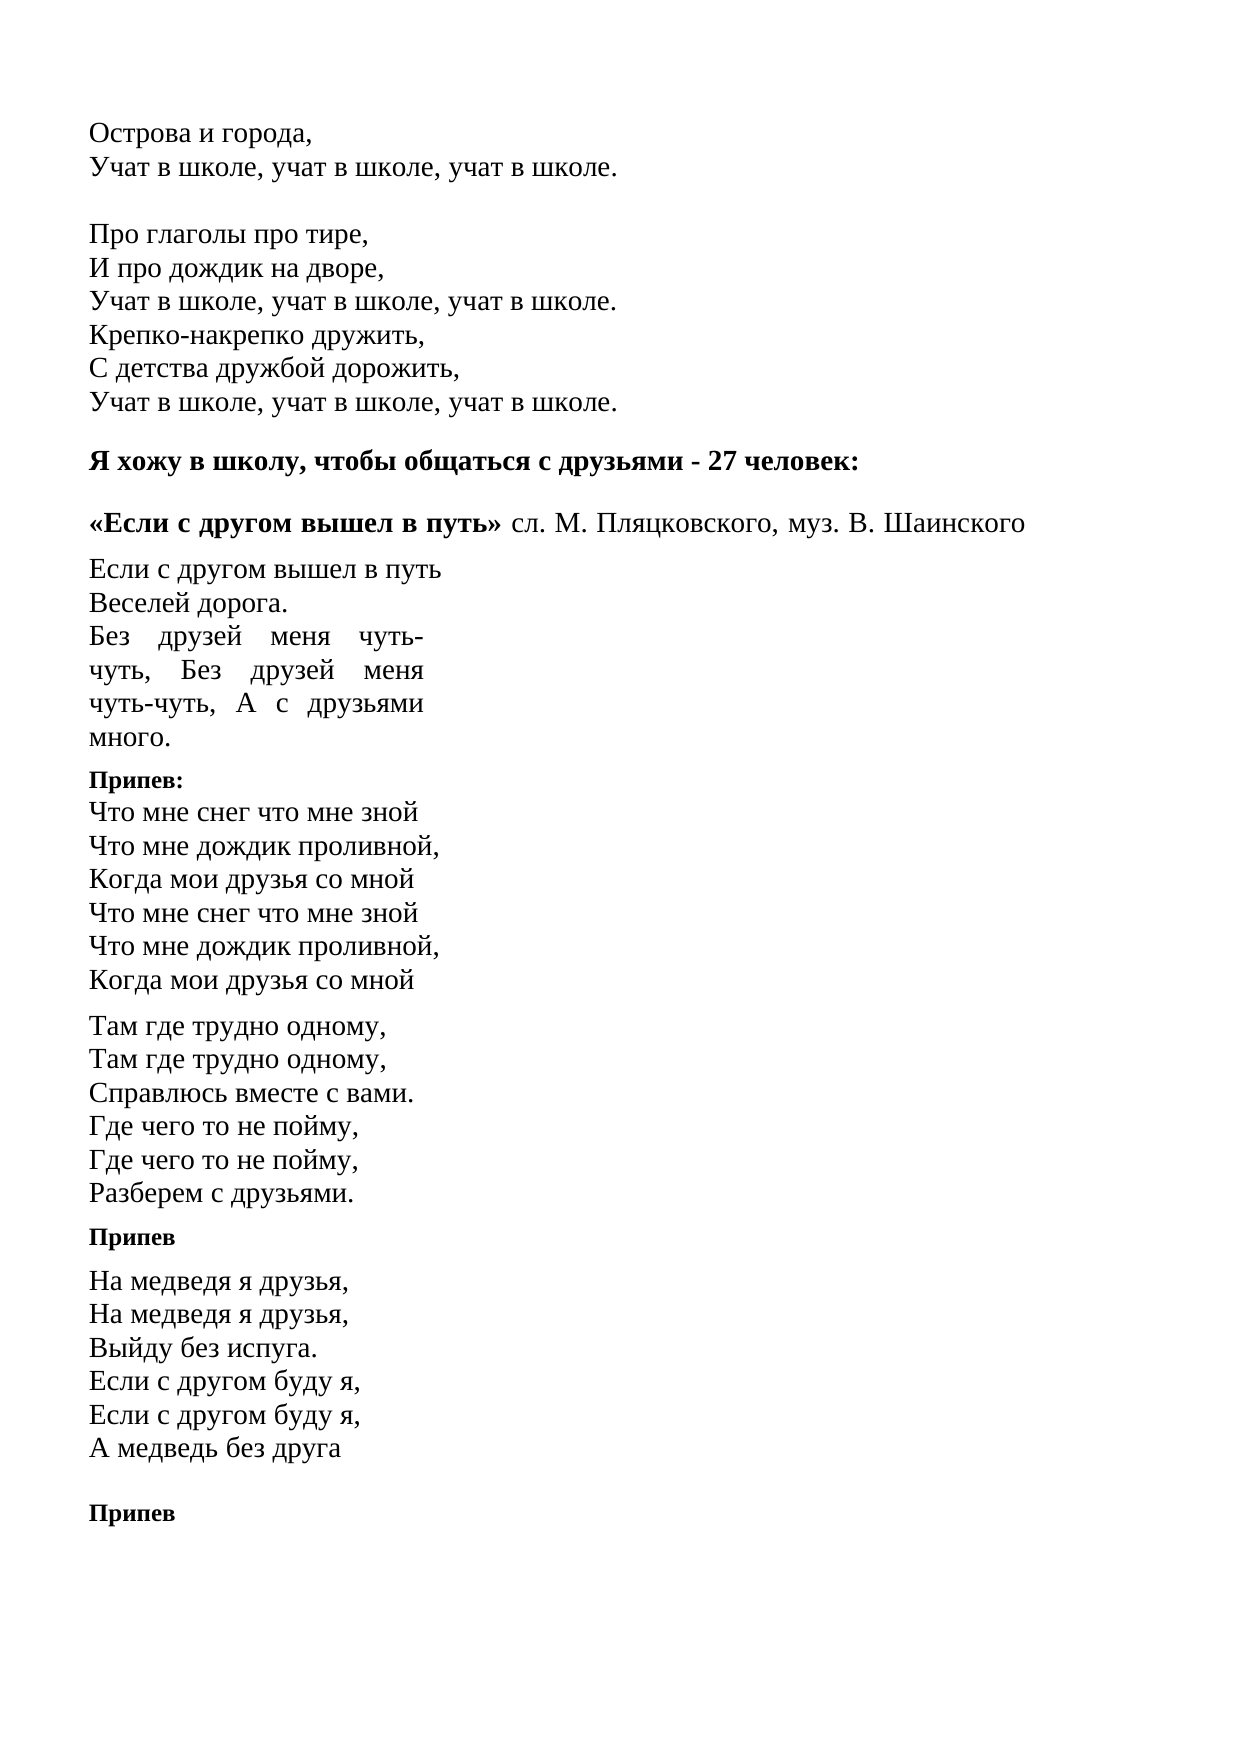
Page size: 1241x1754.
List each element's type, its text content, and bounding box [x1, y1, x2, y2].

text С детства дружбой дорожить, [89, 350, 1163, 384]
text Если с другом буду я, Если с другом буду я, А медведь без друга [89, 1363, 361, 1464]
text Припев [89, 1222, 1163, 1251]
text Острова и города, [89, 115, 1163, 149]
text Справлюсь вместе с вами. Где чего то не пойму, [89, 1075, 416, 1142]
text «Если с другом вышел в путь» сл. М. Пляцковского, муз. В. Шаинского Если с другом вышел в путь [89, 493, 1026, 585]
subtitle Я хожу в школу, чтобы общаться с друзьями - 27 человек: [89, 443, 1163, 476]
text Учат в школе, учат в школе, учат в школе. [89, 384, 1163, 417]
text Что мне снег что мне зной Что мне дождик проливной, Когда мои друзья со мной Что мне снег что мне зной Что мне дождик проливной, Когда мои друзья со мной [89, 794, 442, 995]
text Учат в школе, учат в школе, учат в школе. Крепко-накрепко дружить, [89, 283, 618, 350]
text Припев [89, 1498, 1163, 1527]
text Припев: [89, 766, 1163, 794]
text Где чего то не пойму, Разберем с друзьями. [89, 1142, 360, 1209]
text На медведя я друзья, На медведя я друзья, Выйду без испуга. [89, 1263, 349, 1363]
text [89, 149, 1163, 183]
text Веселей дорога. [89, 585, 1163, 618]
text Про глаголы про тире, И про дождик на дворе, [89, 216, 386, 283]
text Без друзей меня чуть-чуть, Без друзей меня чуть-чуть, А с друзьями много. [89, 618, 424, 753]
text Там где трудно одному, Там где трудно одному, [89, 1008, 388, 1075]
